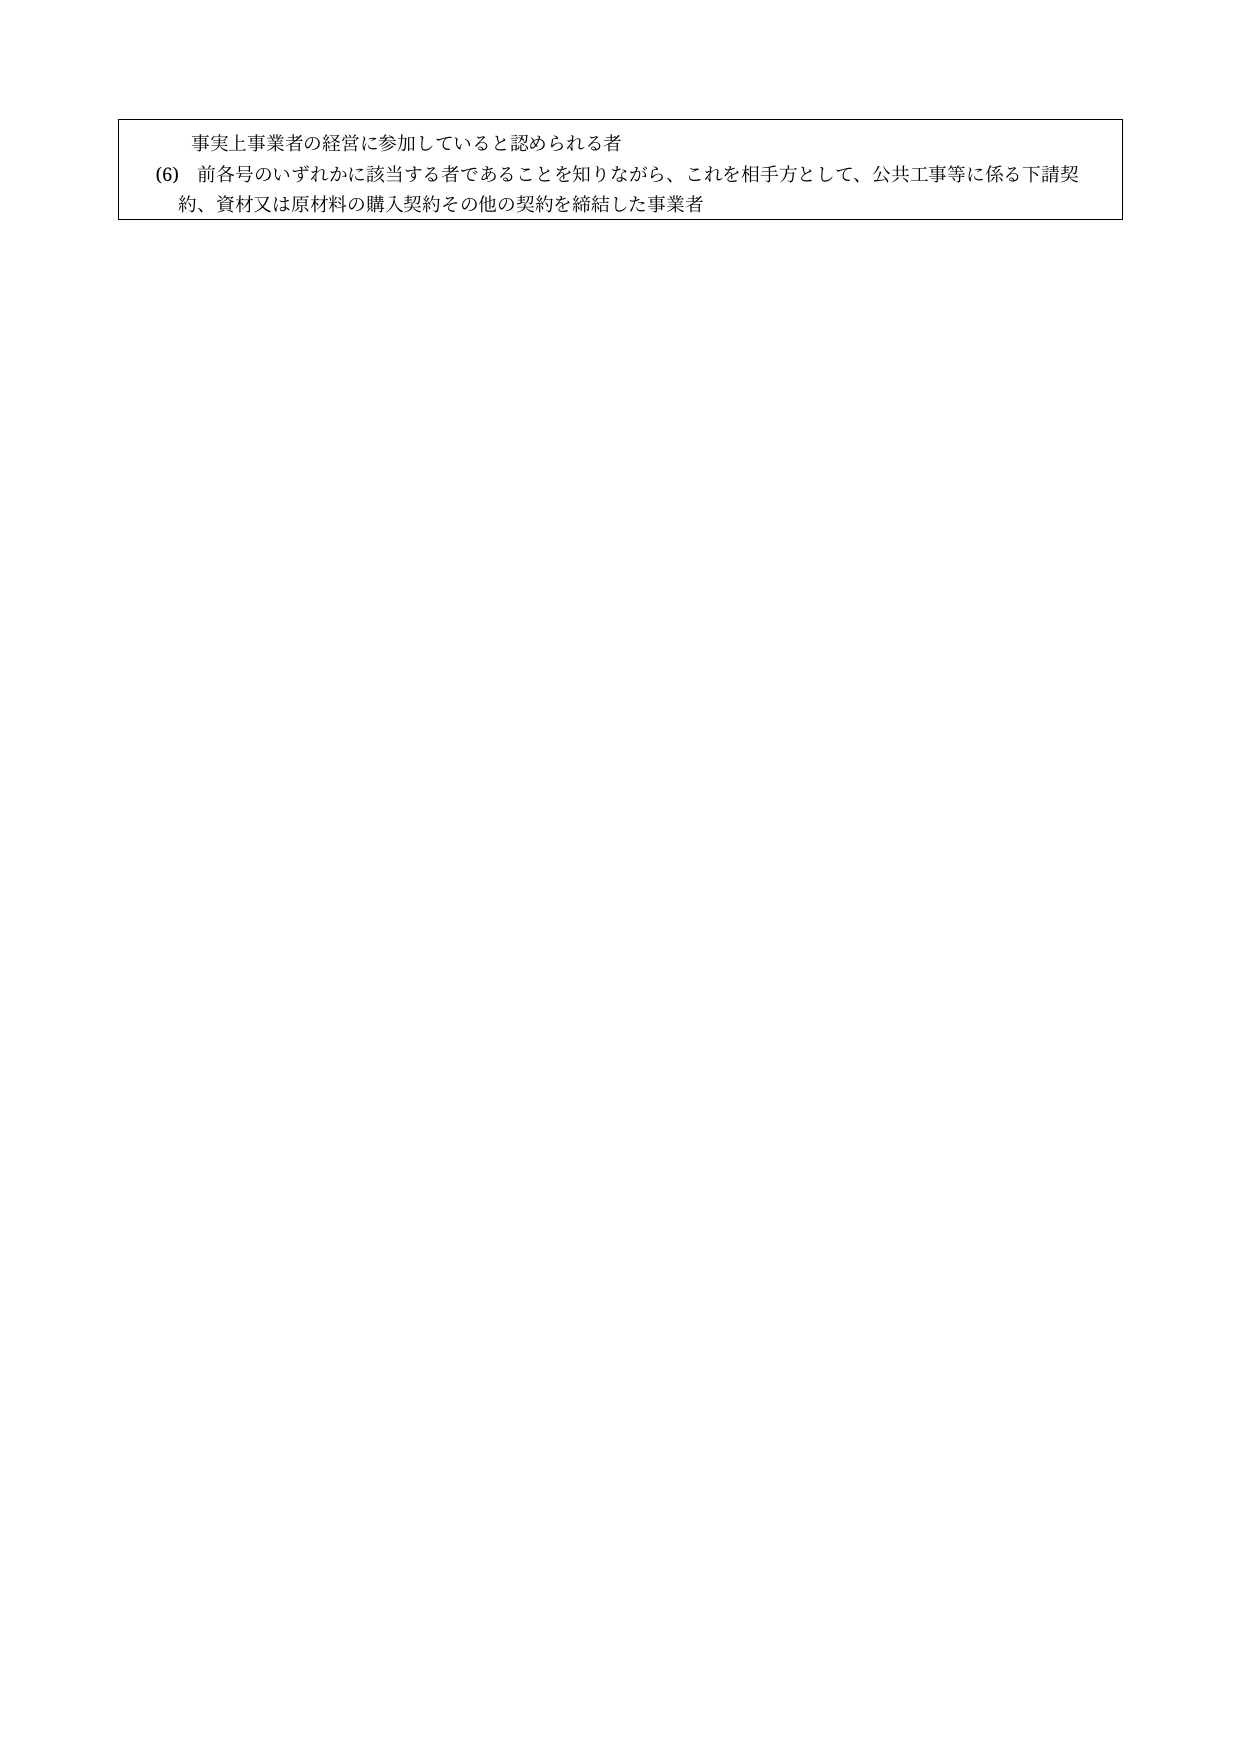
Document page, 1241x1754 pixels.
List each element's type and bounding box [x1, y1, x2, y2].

table_header [119, 120, 1122, 218]
